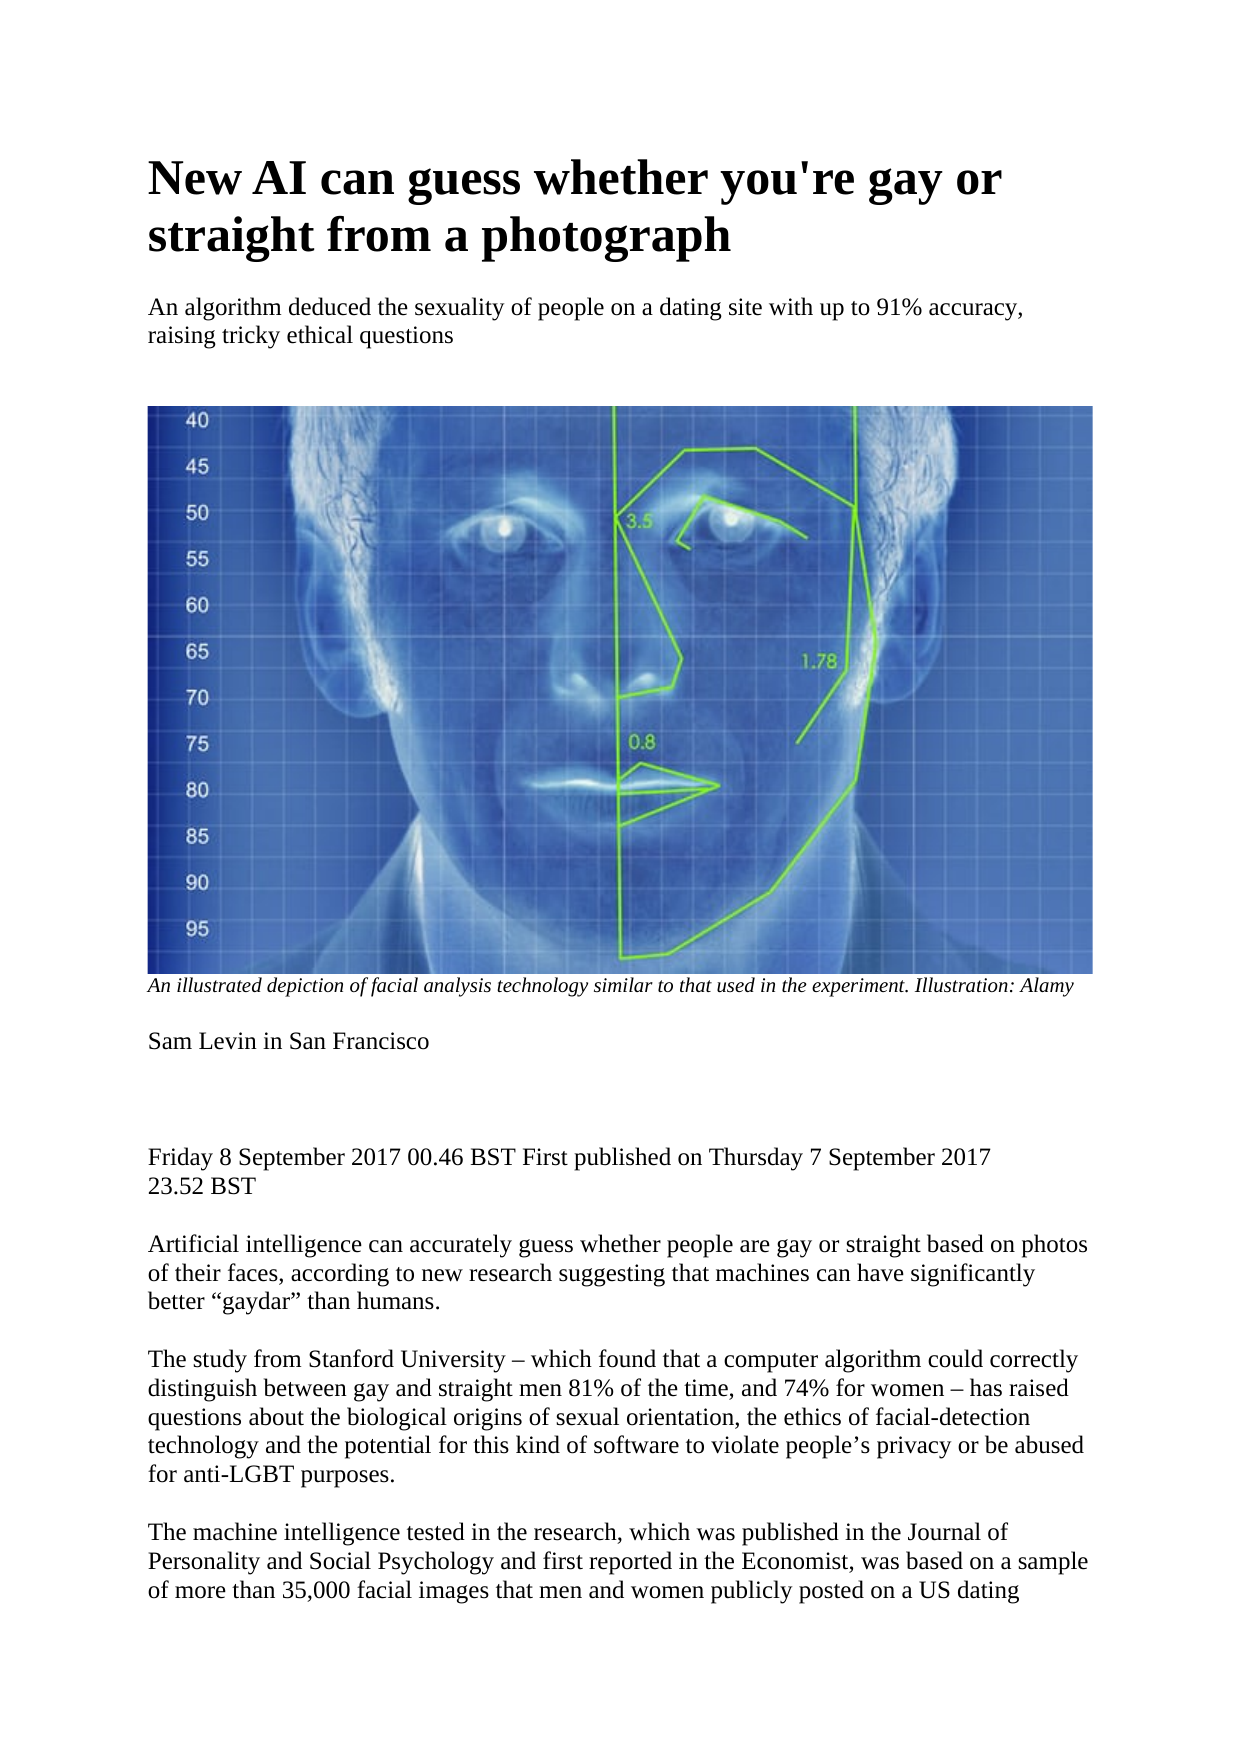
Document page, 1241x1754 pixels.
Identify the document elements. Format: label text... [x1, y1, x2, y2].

text An algorithm deduced the sexuality of people on a dating site with up to 91% accuracy, raising tricky ethical questions [148, 292, 1093, 349]
text The study from Stanford University – which found that a computer algorithm could correctly distinguish between gay and straight men 81% of the time, and 74% for women – has raised questions about the biological origins of sexual orientation, the ethics of facial-detection technology and the potential for this kind of software to violate people’s privacy or be abused for anti-LGBT purposes. [148, 1344, 1093, 1488]
text Friday 8 September 2017 00.46 BST First published on Thursday 7 September 2017 23.52 BST [148, 1142, 1093, 1200]
text Sam Levin in San Francisco [148, 1026, 1093, 1055]
text New AI can guess whether you're gay or straight from a photograph [148, 148, 1093, 263]
text An illustrated depiction of facial analysis technology similar to that used in the experiment. Illustration: Alamy [148, 974, 1093, 997]
picture [147, 406, 1093, 974]
text Artificial intelligence can accurately guess whether people are gay or straight based on photos of their faces, according to new research suggesting that machines can have significantly better “gaydar” than humans. [148, 1229, 1093, 1315]
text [148, 1517, 1093, 1603]
